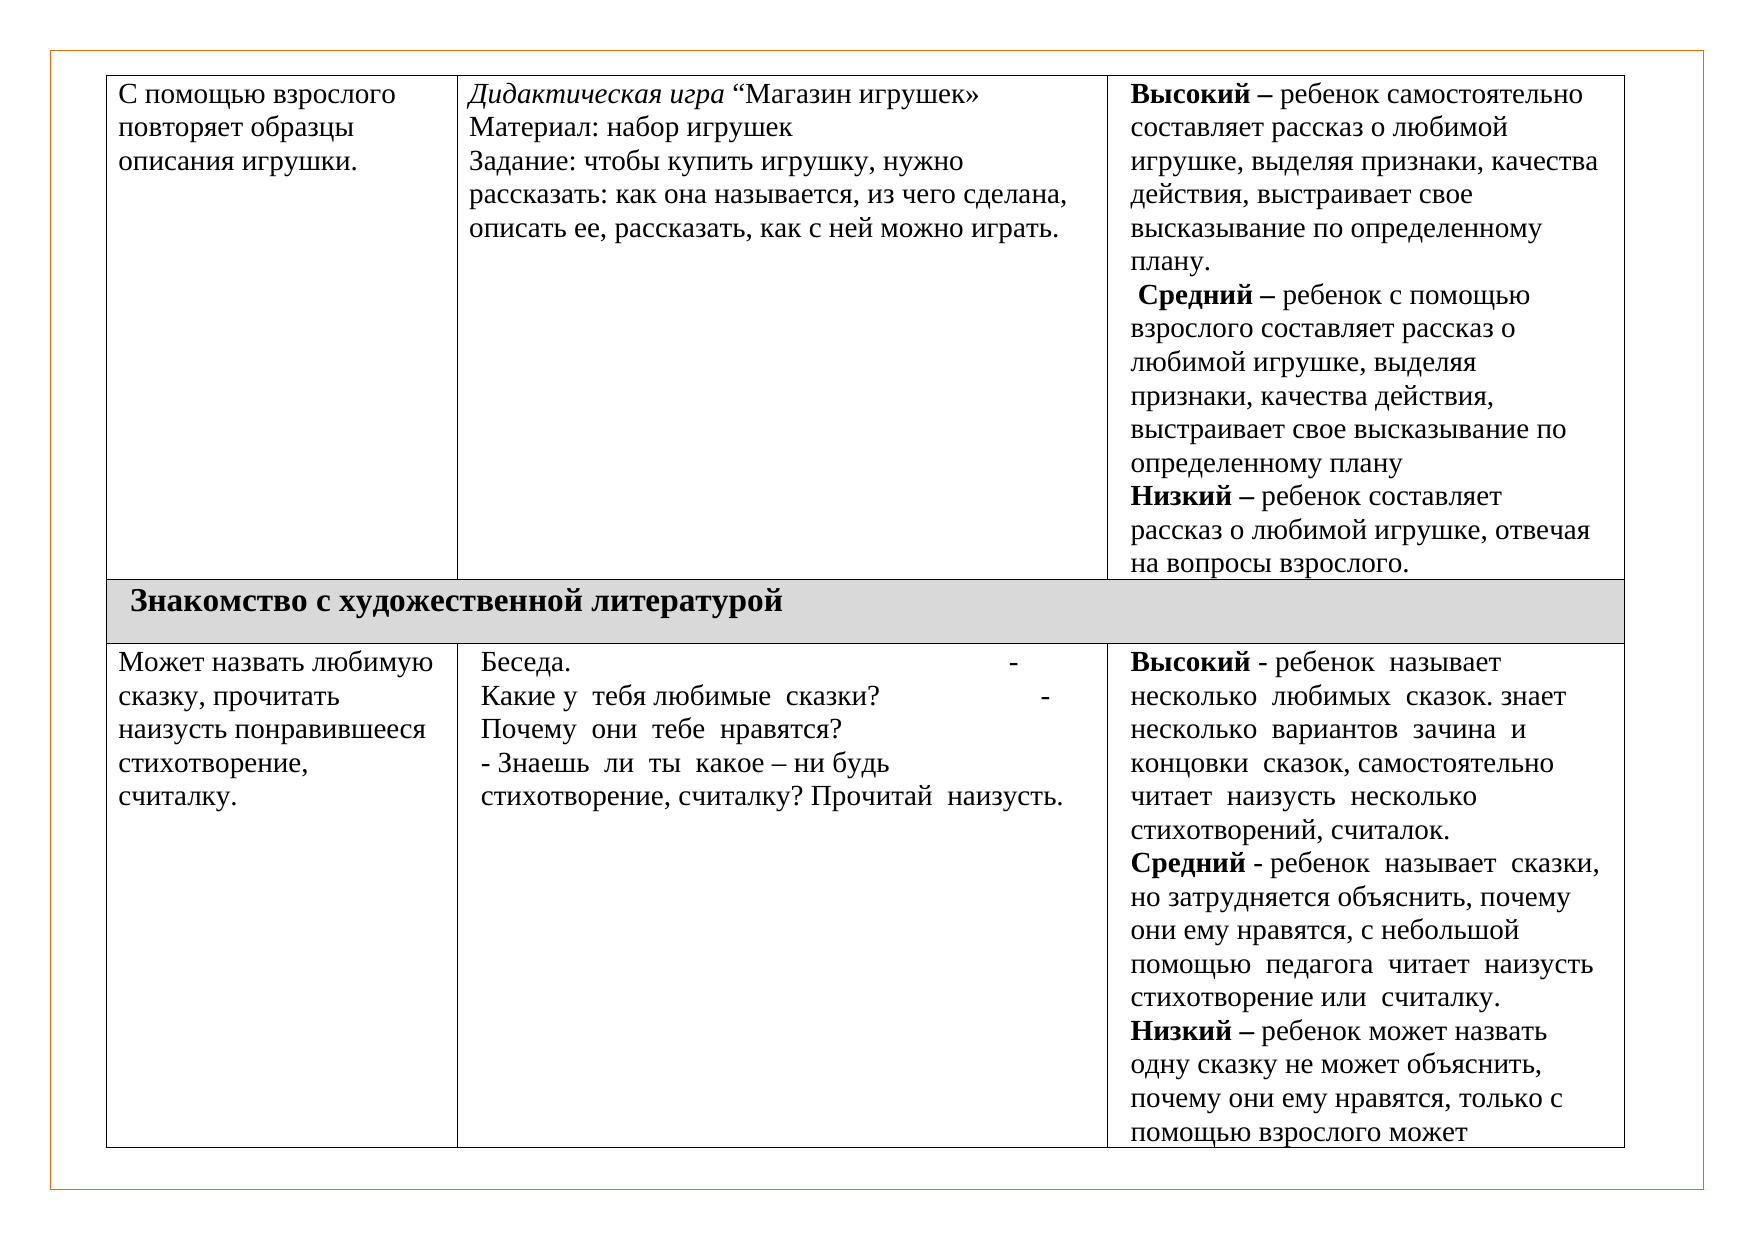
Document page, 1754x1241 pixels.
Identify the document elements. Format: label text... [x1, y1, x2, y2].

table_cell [458, 644, 1107, 1147]
table_cell Дидактическая игра “Магазин игрушек» Материал: набор игрушек Задание: чтобы купить игрушку, нужно рассказать: как она называется, из чего сделана, описать ее, рассказать, как с ней можно играть. [458, 76, 1107, 579]
table_cell Высокий – ребенок самостоятельно составляет рассказ о любимой игрушке, выделяя признаки, качества действия, выстраивает свое высказывание по определенному плану. Средний – ребенок с помощью взрослого составляет рассказ о любимой игрушке, выделяя признаки, качества действия, выстраивает свое высказывание по определенному плану Низкий – ребенок составляет рассказ о любимой игрушке, отвечая на вопросы взрослого. [1108, 76, 1624, 579]
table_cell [1108, 644, 1624, 1147]
table_cell С помощью взрослого повторяет образцы описания игрушки. [107, 76, 457, 579]
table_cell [107, 644, 457, 1147]
table_cell Знакомство с художественной литературой [107, 580, 1624, 643]
